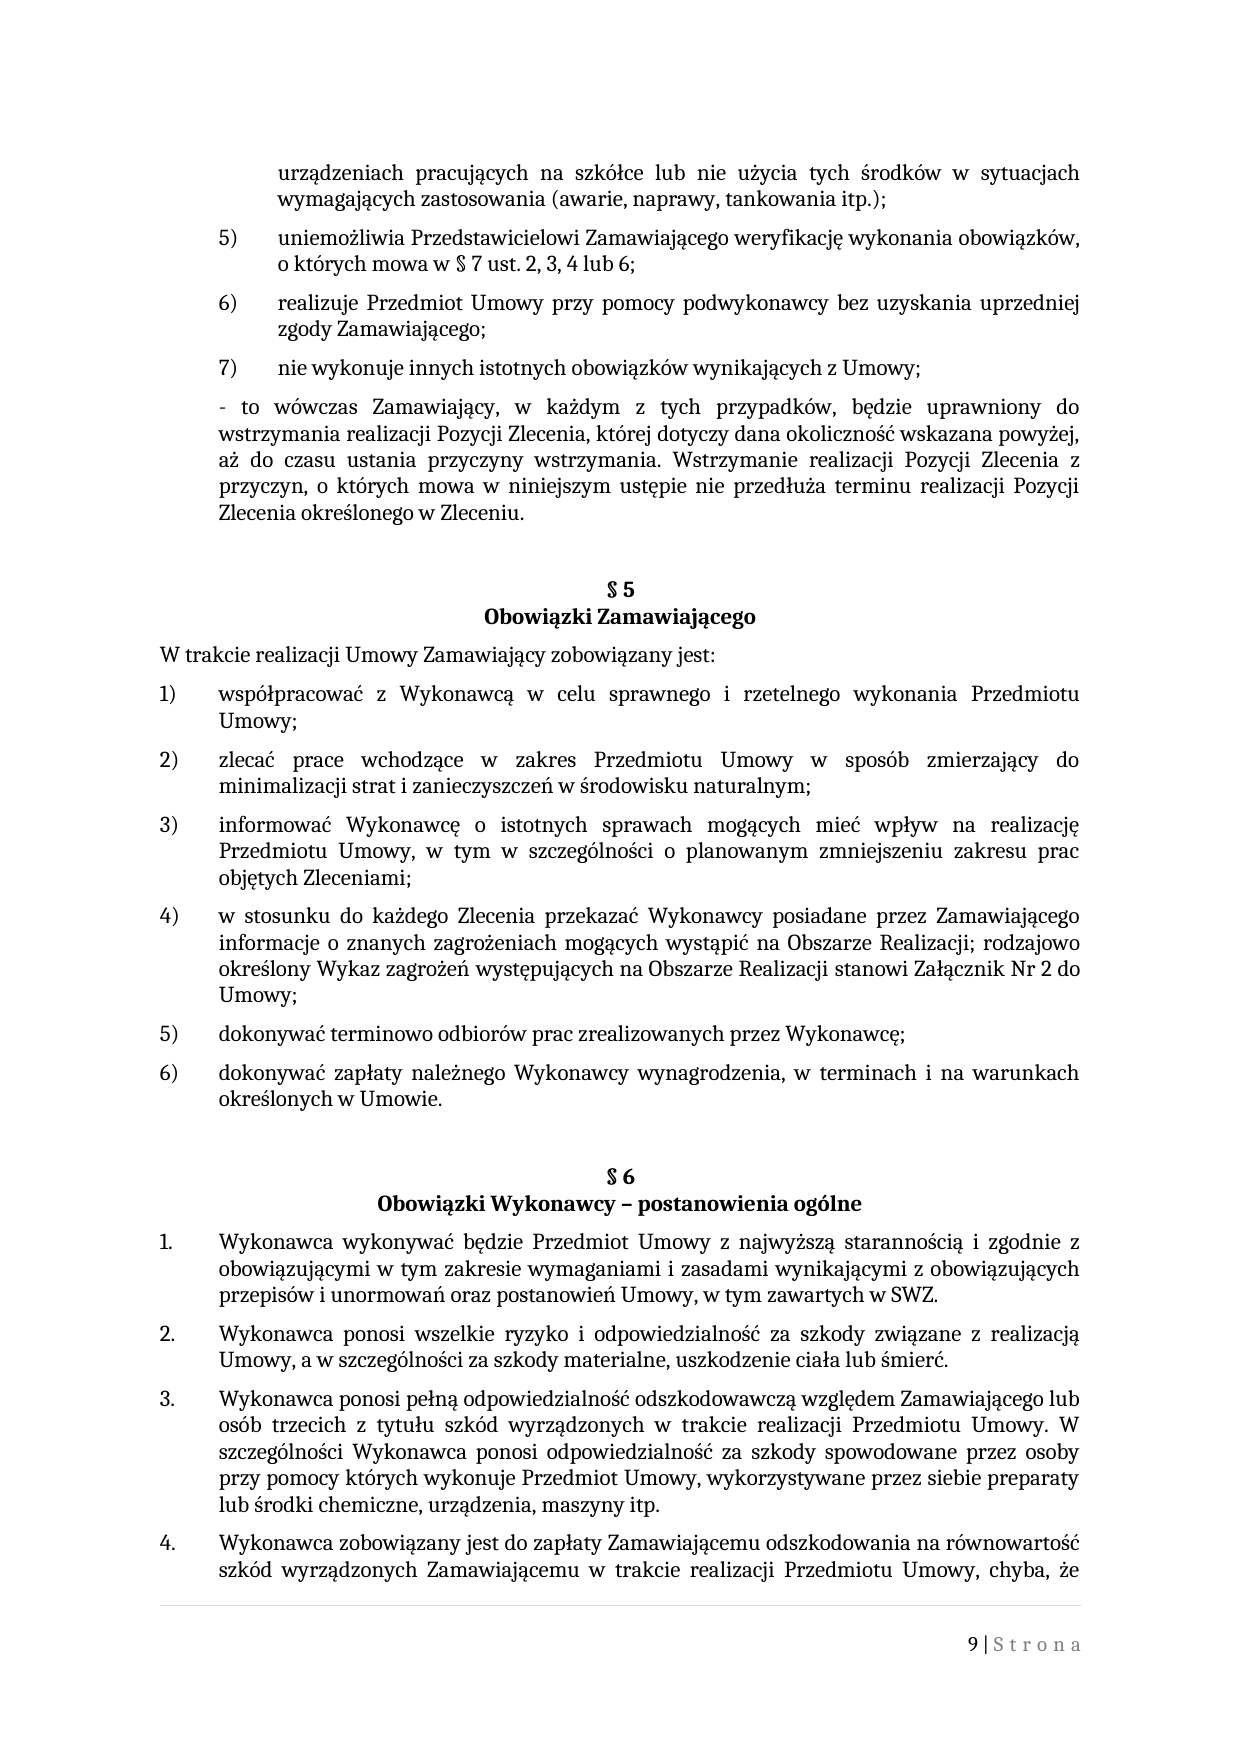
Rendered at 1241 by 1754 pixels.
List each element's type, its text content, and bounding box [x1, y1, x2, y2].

text W trakcie realizacji Umowy Zamawiający zobowiązany jest: [159, 642, 1081, 669]
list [159, 1530, 1081, 1583]
text § 5 Obowiązki Zamawiającego [159, 577, 1081, 630]
list współpracować z Wykonawcą w celu sprawnego i rzetelnego wykonania Przedmiotu Umowy; [159, 681, 1081, 734]
list Wykonawca ponosi pełną odpowiedzialność odszkodowawczą względem Zamawiającego lub osób trzecich z tytułu szkód wyrządzonych w trakcie realizacji Przedmiotu Umowy. W szczególności Wykonawca ponosi odpowiedzialność za szkody spowodowane przez osoby przy pomocy których wykonuje Przedmiot Umowy, wykorzystywane przez siebie preparaty lub środki chemiczne, urządzenia, maszyny itp. [159, 1386, 1081, 1518]
list informować Wykonawcę o istotnych sprawach mogących mieć wpływ na realizację Przedmiotu Umowy, w tym w szczególności o planowanym zmniejszeniu zakresu prac objętych Zleceniami; [159, 812, 1081, 891]
list dokonywać zapłaty należnego Wykonawcy wynagrodzenia, w terminach i na warunkach określonych w Umowie. [159, 1060, 1081, 1113]
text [218, 159, 1081, 212]
list Wykonawca ponosi wszelkie ryzyko i odpowiedzialność za szkody związane z realizacją Umowy, a w szczególności za szkody materialne, uszkodzenie ciała lub śmierć. [159, 1321, 1081, 1373]
text - to wówczas Zamawiający, w każdym z tych przypadków, będzie uprawniony do wstrzymania realizacji Pozycji Zlecenia, której dotyczy dana okoliczność wskazana powyżej, aż do czasu ustania przyczyny wstrzymania. Wstrzymanie realizacji Pozycji Zlecenia z przyczyn, o których mowa w niniejszym ustępie nie przedłuża terminu realizacji Pozycji Zlecenia określonego w Zleceniu. [218, 394, 1081, 526]
list Wykonawca wykonywać będzie Przedmiot Umowy z najwyższą starannością i zgodnie z obowiązującymi w tym zakresie wymaganiami i zasadami wynikającymi z obowiązujących przepisów i unormowań oraz postanowień Umowy, w tym zawartych w SWZ. [159, 1229, 1081, 1308]
text 5) uniemożliwia Przedstawicielowi Zamawiającego weryfikację wykonania obowiązków, o których mowa w § 7 ust. 2, 3, 4 lub 6; [218, 225, 1081, 277]
text 7) nie wykonuje innych istotnych obowiązków wynikających z Umowy; [218, 355, 1081, 381]
list dokonywać terminowo odbiorów prac zrealizowanych przez Wykonawcę; [159, 1021, 1081, 1047]
text 6) realizuje Przedmiot Umowy przy pomocy podwykonawcy bez uzyskania uprzedniej zgody Zamawiającego; [218, 290, 1081, 343]
list zlecać prace wchodzące w zakres Przedmiotu Umowy w sposób zmierzający do minimalizacji strat i zanieczyszczeń w środowisku naturalnym; [159, 746, 1081, 799]
list w stosunku do każdego Zlecenia przekazać Wykonawcy posiadane przez Zamawiającego informacje o znanych zagrożeniach mogących wystąpić na Obszarze Realizacji; rodzajowo określony Wykaz zagrożeń występujących na Obszarze Realizacji stanowi Załącznik Nr 2 do Umowy; [159, 903, 1081, 1008]
text § 6 Obowiązki Wykonawcy – postanowienia ogólne [159, 1164, 1081, 1217]
